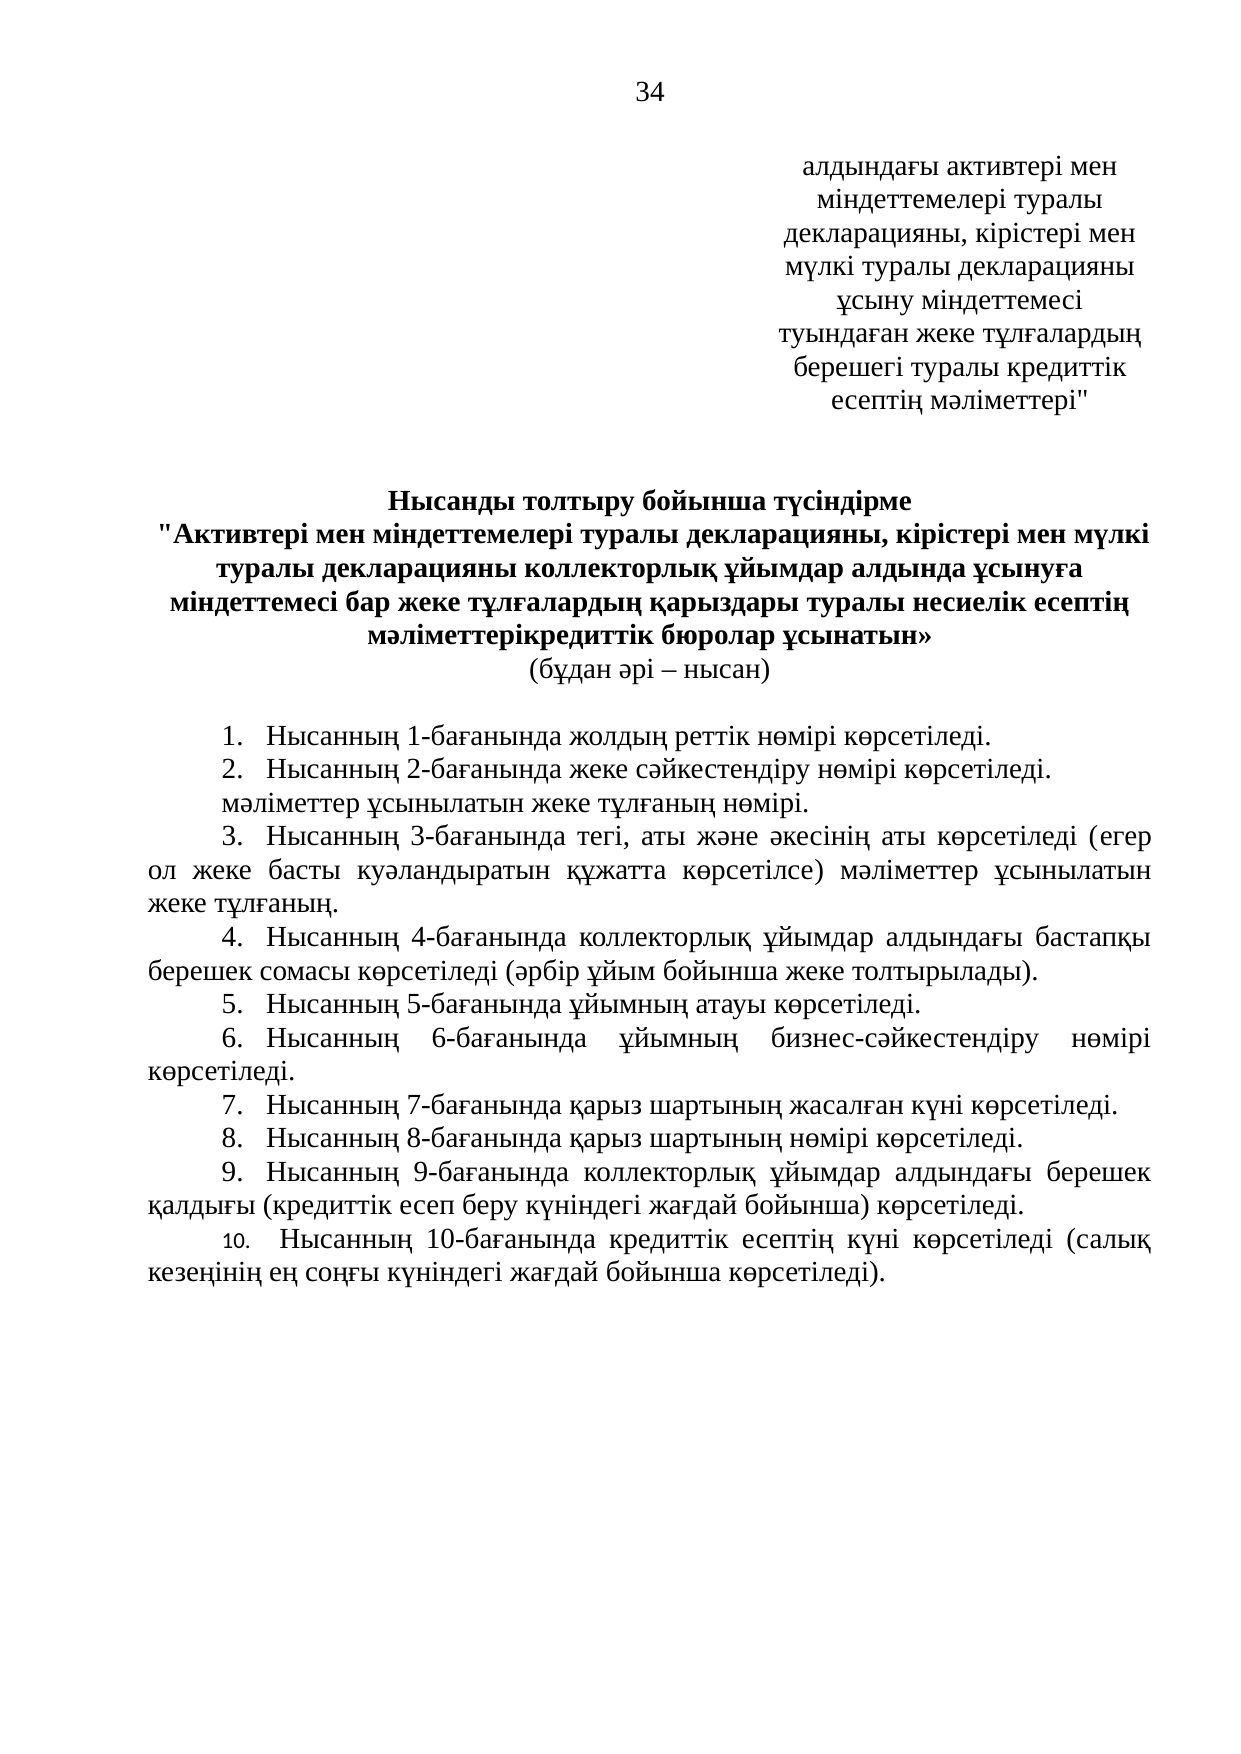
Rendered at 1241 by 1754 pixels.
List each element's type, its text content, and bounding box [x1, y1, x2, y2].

list Нысанның 2-бағанында жеке сәйкестендіру нөмірі көрсетіледі. [148, 751, 1152, 785]
list Нысанның 5-бағанында ұйымның атауы көрсетіледі. [148, 986, 1152, 1020]
list Нысанның 4-бағанында коллекторлық ұйымдар алдындағы бастапқы берешек сомасы көрсетіледі (әрбір ұйым бойынша жеке толтырылады). [148, 919, 1152, 986]
list Нысанның 10-бағанында кредиттік есептің күні көрсетіледі (салық кезеңінің ең соңғы күніндегі жағдай бойынша көрсетіледі). [148, 1221, 1152, 1288]
list Нысанның 9-бағанында коллекторлық ұйымдар алдындағы берешек қалдығы (кредиттік есеп беру күніндегі жағдай бойынша) көрсетіледі. [148, 1154, 1152, 1221]
list Нысанның 1-бағанында жолдың реттік нөмірі көрсетіледі. [148, 718, 1152, 751]
list Нысанның 7-бағанында қарыз шартының жасалған күні көрсетіледі. [148, 1087, 1152, 1120]
text Нысанды толтыру бойынша түсіндірме "Активтері мен міндеттемелері туралы декларацияны, кірістері мен мүлкі туралы декларацияны коллекторлық ұйымдар алдында ұсынуға міндеттемесі бар жеке тұлғалардың қарыздары туралы несиелік есептің мәліметтері кредиттік бюролар ұсынатын» [148, 483, 1152, 651]
text (бұдан әрі – нысан) [148, 651, 1152, 684]
list Нысанның 6-бағанында ұйымның бизнес-сәйкестендіру нөмірі көрсетіледі. [148, 1020, 1152, 1087]
text мәліметтер ұсынылатын жеке тұлғаның нөмірі. [148, 785, 1152, 818]
list Нысанның 8-бағанында қарыз шартының нөмірі көрсетіледі. [148, 1120, 1152, 1154]
list Нысанның 3-бағанында тегі, аты және әкесінің аты көрсетіледі (егер ол жеке басты куәландыратын құжатта көрсетілсе) мәліметтер ұсынылатын жеке тұлғаның. [148, 818, 1152, 919]
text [768, 148, 1152, 416]
